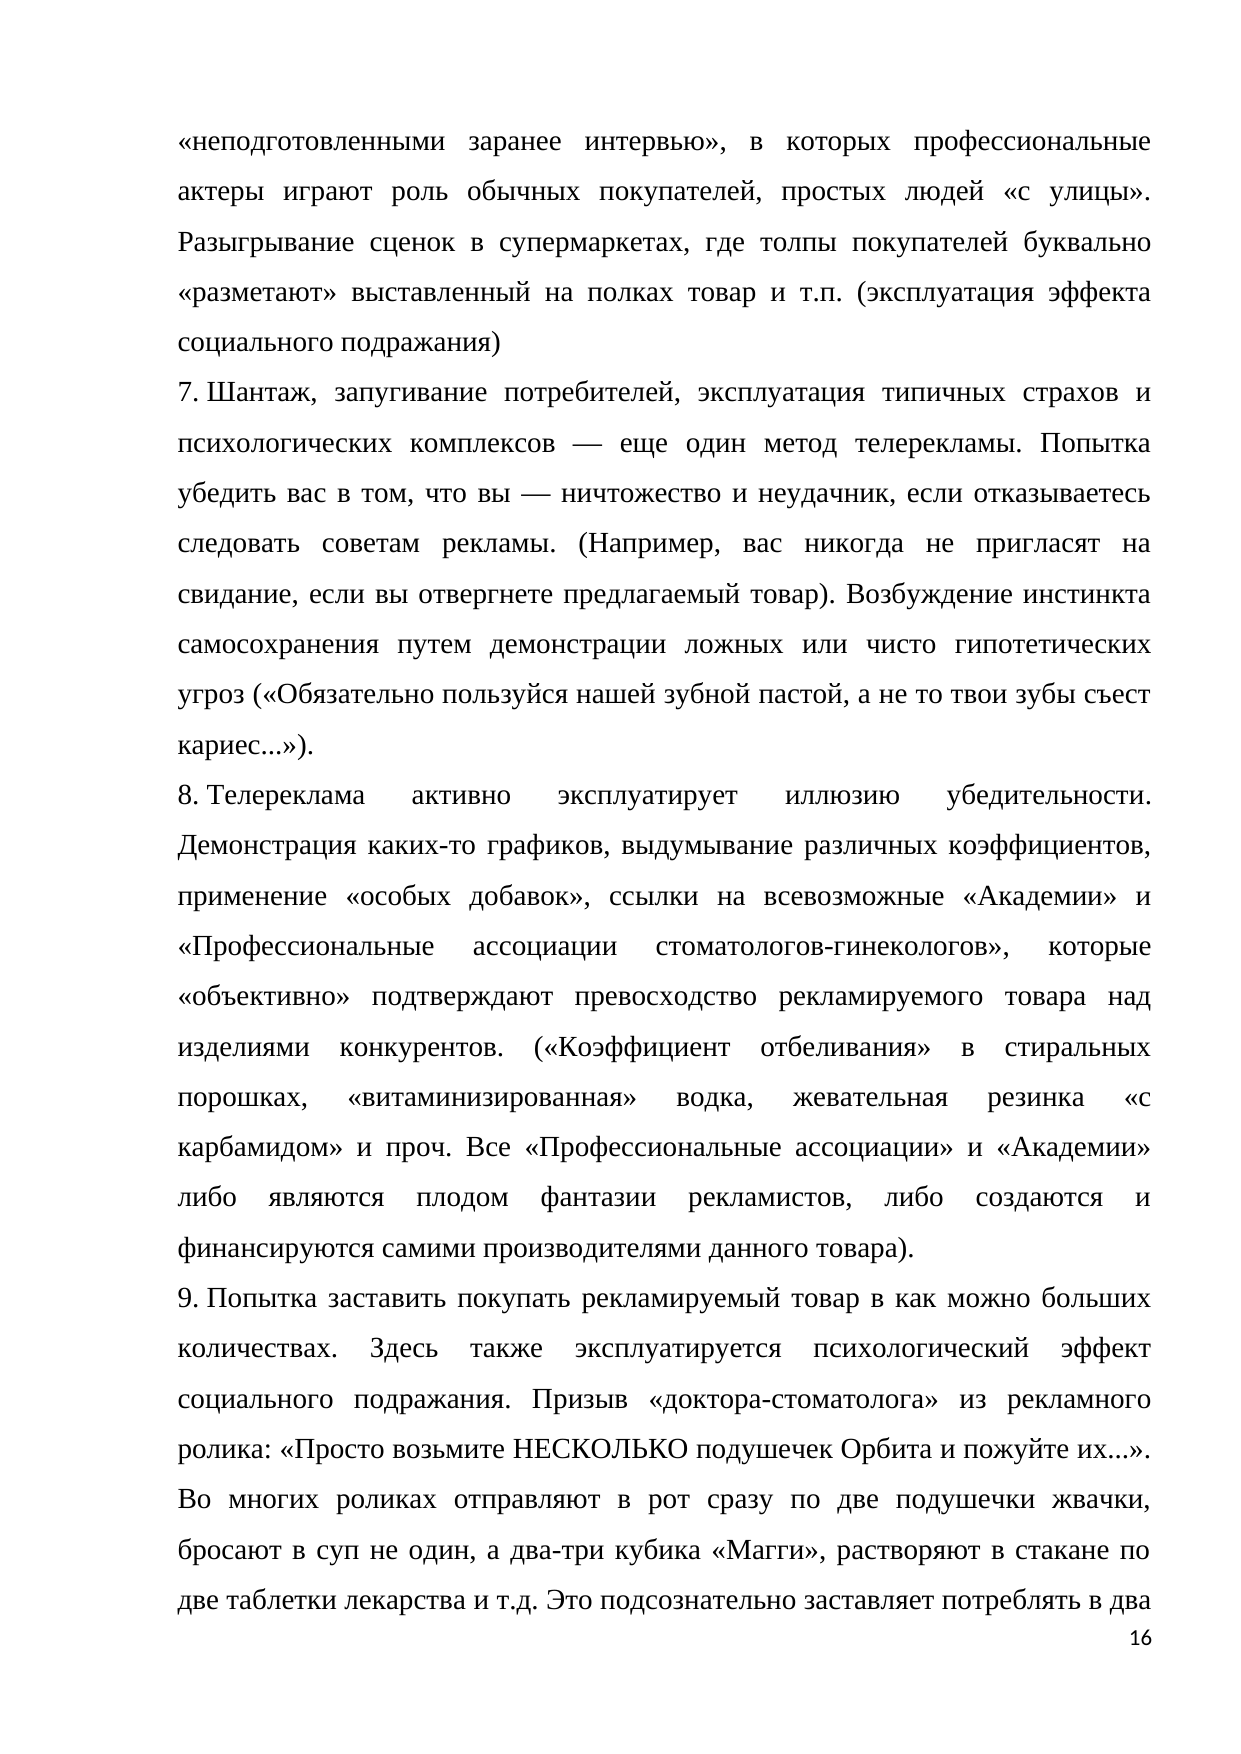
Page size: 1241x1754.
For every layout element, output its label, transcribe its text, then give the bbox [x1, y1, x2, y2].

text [177, 123, 1152, 358]
text 8. Телереклама активно эксплуатирует иллюзию убедительности. Демонстрация каких-то графиков, выдумывание различных коэффициентов, применение «особых добавок», ссылки на всевозможные «Академии» и «Профессиональные ассоциации стоматологов-гинекологов», которые «объективно» подтверждают превосходство рекламируемого товара над изделиями конкурентов. («Коэффициент отбеливания» в стиральных порошках, «витаминизированная» водка, жевательная резинка «с карбамидом» и проч. Все «Профессиональные ассоциации» и «Академии» либо являются плодом фантазии рекламистов, либо создаются и финансируются самими производителями данного товара). [177, 777, 1152, 1263]
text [177, 1280, 1152, 1616]
text 7. Шантаж, запугивание потребителей, эксплуатация типичных страхов и психологических комплексов — еще один метод телерекламы. Попытка убедить вас в том, что вы — ничтожество и неудачник, если отказываетесь следовать советам рекламы. (Например, вас никогда не пригласят на свидание, если вы отвергнете предлагаемый товар). Возбуждение инстинкта самосохранения путем демонстрации ложных или чисто гипотетических угроз («Обязательно пользуйся нашей зубной пастой, а не то твои зубы съест кариес...»). [177, 374, 1152, 760]
